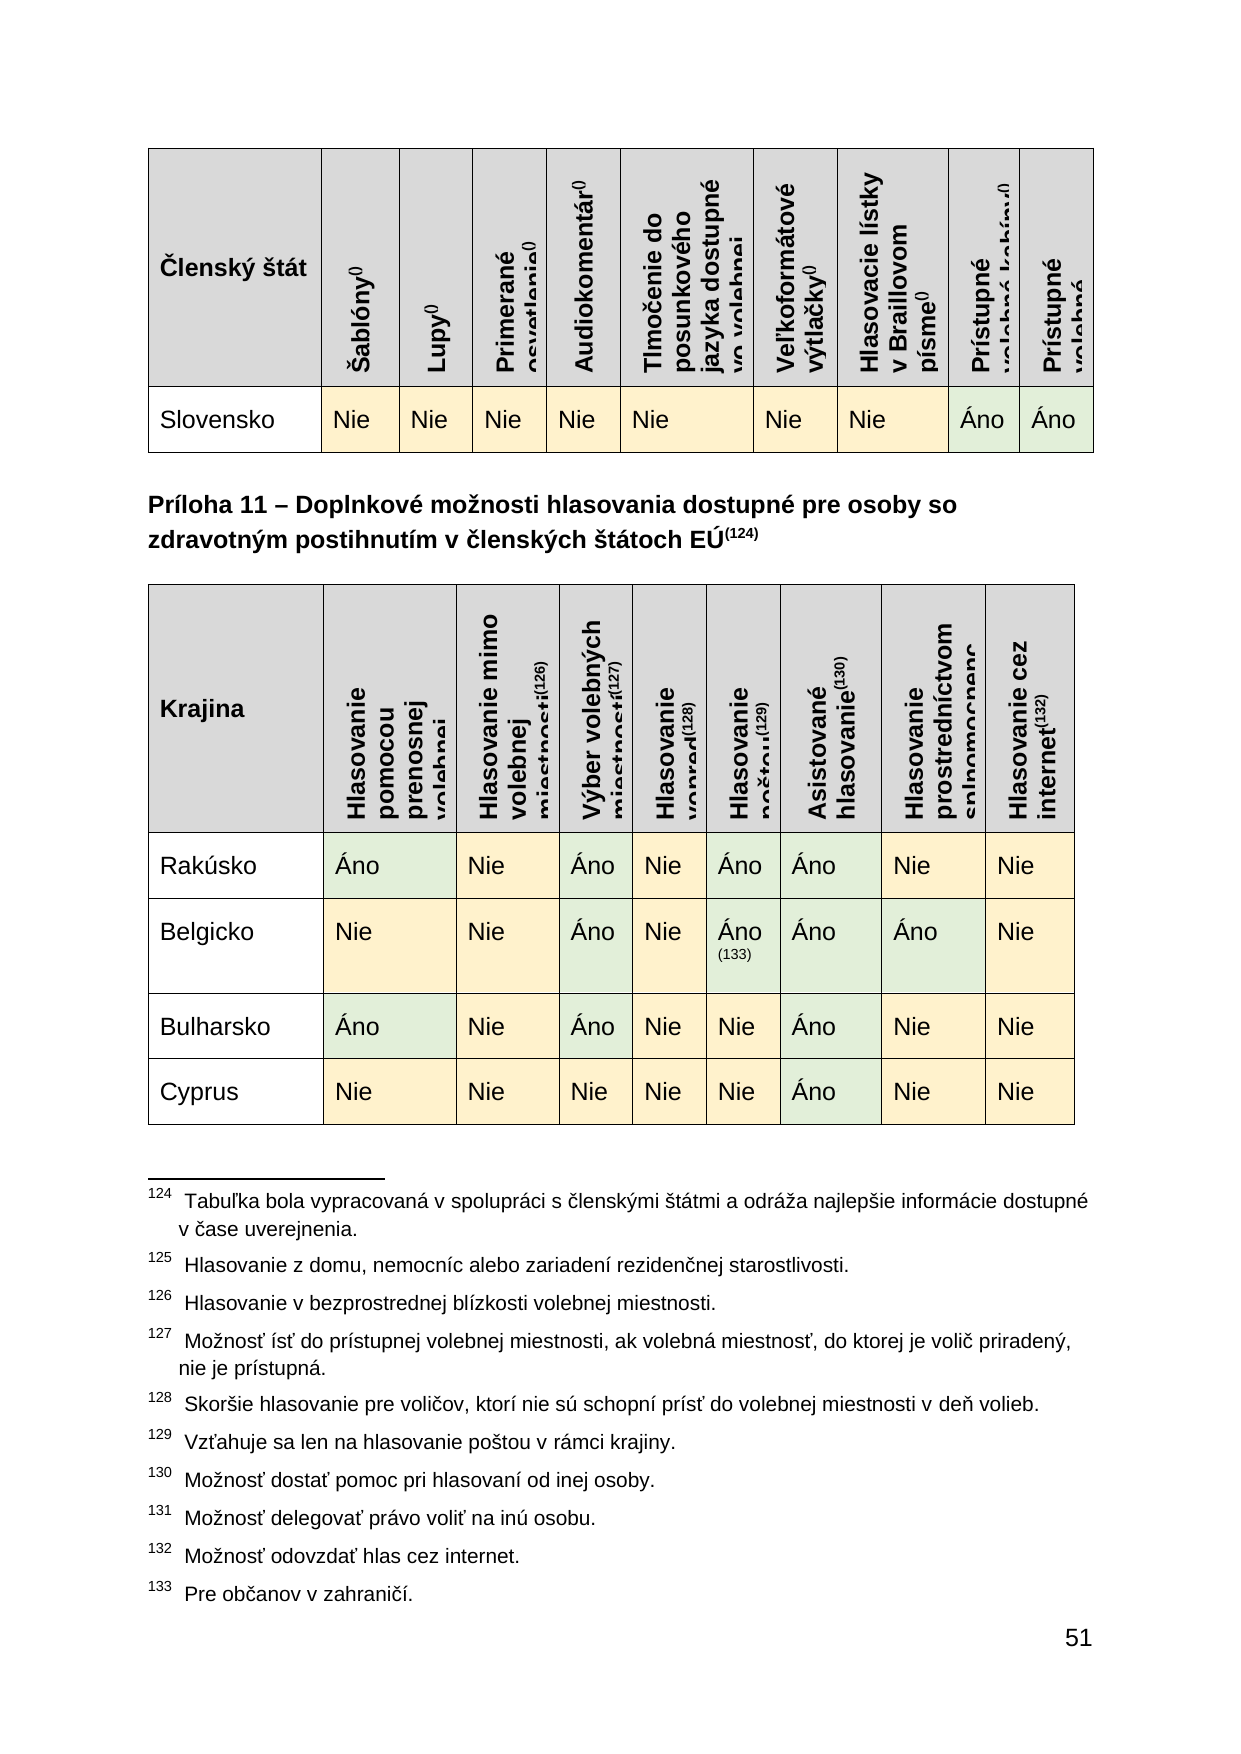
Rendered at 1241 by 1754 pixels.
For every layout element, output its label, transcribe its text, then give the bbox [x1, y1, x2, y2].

table_cell Nie [633, 1059, 706, 1124]
table_cell Nie [882, 833, 985, 898]
table_cell Bulharsko [149, 994, 323, 1058]
table_cell Nie [986, 833, 1074, 898]
table_header Prístupné volebné schránky() [1020, 149, 1093, 386]
subtitle Príloha 11 – Doplnkové možnosti hlasovania dostupné pre osoby so zdravotným postihnutím v členských štátoch EÚ() [148, 490, 1092, 553]
table_header Asistované hlasovanie() [781, 585, 881, 832]
table_header Členský štát [149, 149, 321, 386]
table_cell Nie [633, 833, 706, 898]
table_header Prístupné volebné kabíny() [949, 149, 1019, 386]
table_cell Nie [560, 1059, 632, 1124]
table_cell Áno () [707, 899, 780, 992]
table_header Hlasovacie lístky v Braillovom písme() [838, 149, 948, 386]
table_cell Nie [754, 387, 837, 452]
table_cell Nie [882, 1059, 985, 1124]
table_header Hlasovanie prostredníctvom splnomocnenca() [882, 585, 985, 832]
table_cell Nie [324, 1059, 456, 1124]
table_header Tlmočenie do posunkového jazyka dostupné vo volebnej miestnosti [621, 149, 753, 386]
table_cell Áno [781, 1059, 881, 1124]
table_cell Áno [949, 387, 1019, 452]
table_header Krajina [149, 585, 323, 832]
table_cell Nie [473, 387, 546, 452]
table_cell Nie [457, 994, 559, 1058]
table_cell Nie [457, 833, 559, 898]
table_cell Nie [457, 899, 559, 992]
table_cell Nie [457, 1059, 559, 1124]
table_cell Nie [400, 387, 472, 452]
table_header Hlasovanie pomocou prenosnej volebnej schránky() [324, 585, 456, 832]
table_cell Nie [882, 994, 985, 1058]
table_cell Áno [882, 899, 985, 992]
table_cell Áno [560, 833, 632, 898]
table_header Hlasovanie vopred() [633, 585, 706, 832]
table_cell Cyprus [149, 1059, 323, 1124]
table_cell Nie [324, 899, 456, 992]
table_cell Nie [707, 1059, 780, 1124]
table_header Šablóny() [322, 149, 399, 386]
table_cell Nie [986, 994, 1074, 1058]
table_cell Nie [707, 994, 780, 1058]
table_header Výber volebných miestností() [560, 585, 632, 832]
table_cell Nie [547, 387, 620, 452]
table_header Audiokomentár() [547, 149, 620, 386]
table_header Hlasovanie mimo volebnej miestnosti() [457, 585, 559, 832]
table_cell Nie [322, 387, 399, 452]
table_cell Áno [1020, 387, 1093, 452]
table_cell Áno [560, 899, 632, 992]
table_cell Áno [707, 833, 780, 898]
table_header Veľkoformátové výtlačky() [754, 149, 837, 386]
table_header Hlasovanie cez internet() [986, 585, 1074, 832]
table_cell Rakúsko [149, 833, 323, 898]
table_cell Áno [560, 994, 632, 1058]
table_cell Áno [781, 899, 881, 992]
table_cell Áno [324, 833, 456, 898]
table_cell Nie [986, 1059, 1074, 1124]
table_cell Nie [838, 387, 948, 452]
table_header Primerané osvetlenie() [473, 149, 546, 386]
table_cell Áno [781, 994, 881, 1058]
table_cell Slovensko [149, 387, 321, 452]
table_cell Nie [621, 387, 753, 452]
table_cell Nie [633, 994, 706, 1058]
table_cell Nie [986, 899, 1074, 992]
table_cell Áno [781, 833, 881, 898]
table_cell Belgicko [149, 899, 323, 992]
table_header Lupy() [400, 149, 472, 386]
table_header Hlasovanie poštou() [707, 585, 780, 832]
table_cell Áno [324, 994, 456, 1058]
table_cell Nie [633, 899, 706, 992]
